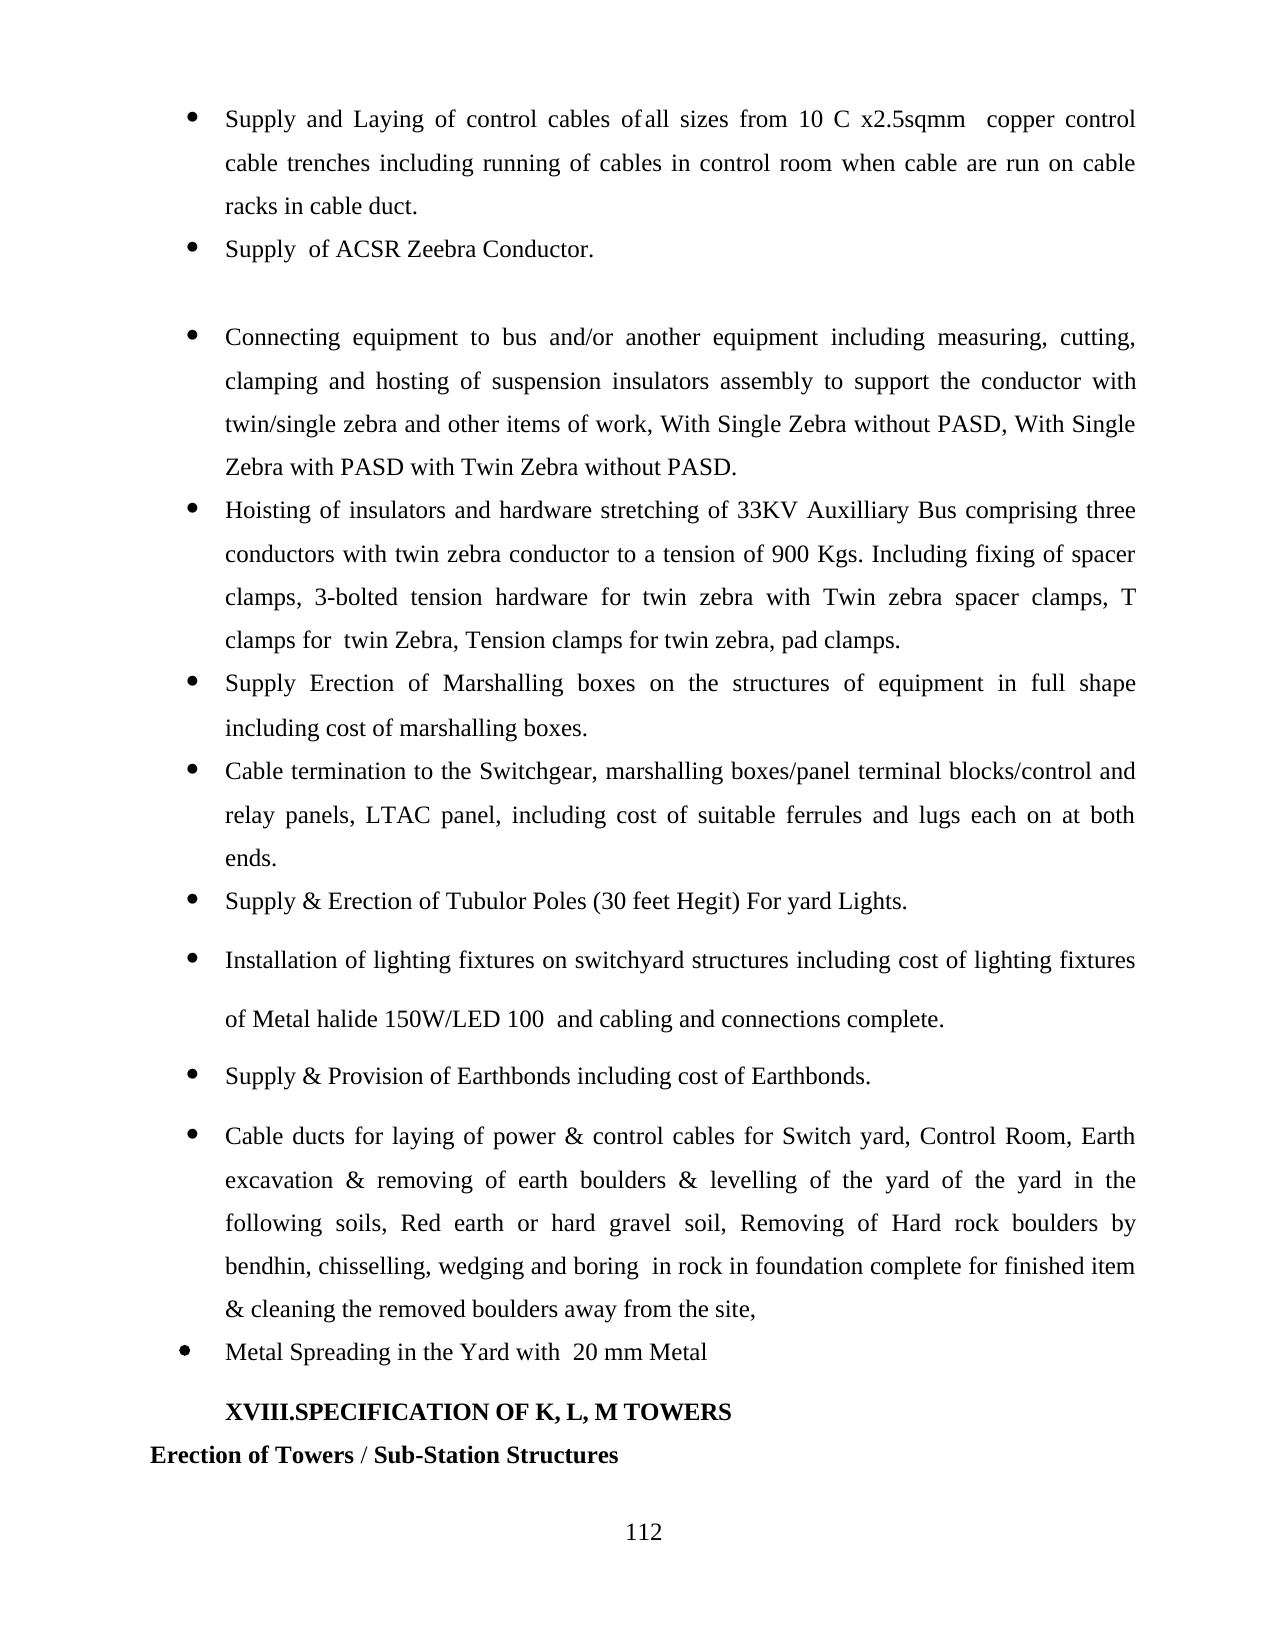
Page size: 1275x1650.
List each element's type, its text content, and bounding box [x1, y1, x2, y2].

list Cable termination to the Switchgear, marshalling boxes/panel terminal blocks/control and relay panels, LTAC panel, including cost of suitable ferrules and lugs each on at both ends. [187, 756, 1137, 872]
list Connecting equipment to bus and/or another equipment including measuring, cutting, clamping and hosting of suspension insulators assembly to support the conductor with twin/single zebra and other items of work, With Single Zebra without PASD, With Single Zebra with PASD with Twin Zebra without PASD. [187, 322, 1137, 481]
list Supply Erection of Marshalling boxes on the structures of equipment in full shape including cost of marshalling boxes. [187, 668, 1137, 741]
list Supply and Laying of control cables of all sizes from 10 C x2.5sqmm copper control cable trenches including running of cables in control room when cable are run on cable racks in cable duct. [187, 104, 1137, 220]
list Supply of ACSR Zeebra Conductor. [187, 234, 1137, 264]
list Supply & Provision of Earthbonds including cost of Earthbonds. [187, 1061, 1137, 1091]
list Cable ducts for laying of power & control cables for Switch yard, Control Room, Earth excavation & removing of earth boulders & levelling of the yard of the yard in the following soils, Red earth or hard gravel soil, Removing of Hard rock boulders by bendhin, chisselling, wedging and boring in rock in foundation complete for finished item & cleaning the removed boulders away from the site, [187, 1121, 1137, 1323]
list Metal Spreading in the Yard with 20 mm Metal [150, 1337, 1137, 1367]
list Hoisting of insulators and hardware stretching of 33KV Auxilliary Bus comprising three conductors with twin zebra conductor to a tension of 900 Kgs. Including fixing of spacer clamps, 3-bolted tension hardware for twin zebra with Twin zebra spacer clamps, T clamps for twin Zebra, Tension clamps for twin zebra, pad clamps. [187, 495, 1137, 654]
list Supply & Erection of Tubulor Poles (30 feet Hegit) For yard Lights. [187, 886, 1137, 916]
text XVIII.SPECIFICATION OF K, L, M TOWERS [225, 1397, 1137, 1425]
text Erection of Towers / Sub-Station Structures [150, 1440, 1137, 1468]
list Installation of lighting fixtures on switchyard structures including cost of lighting fixtures of Metal halide 150W/LED 100 and cabling and connections complete. [187, 945, 1137, 1033]
